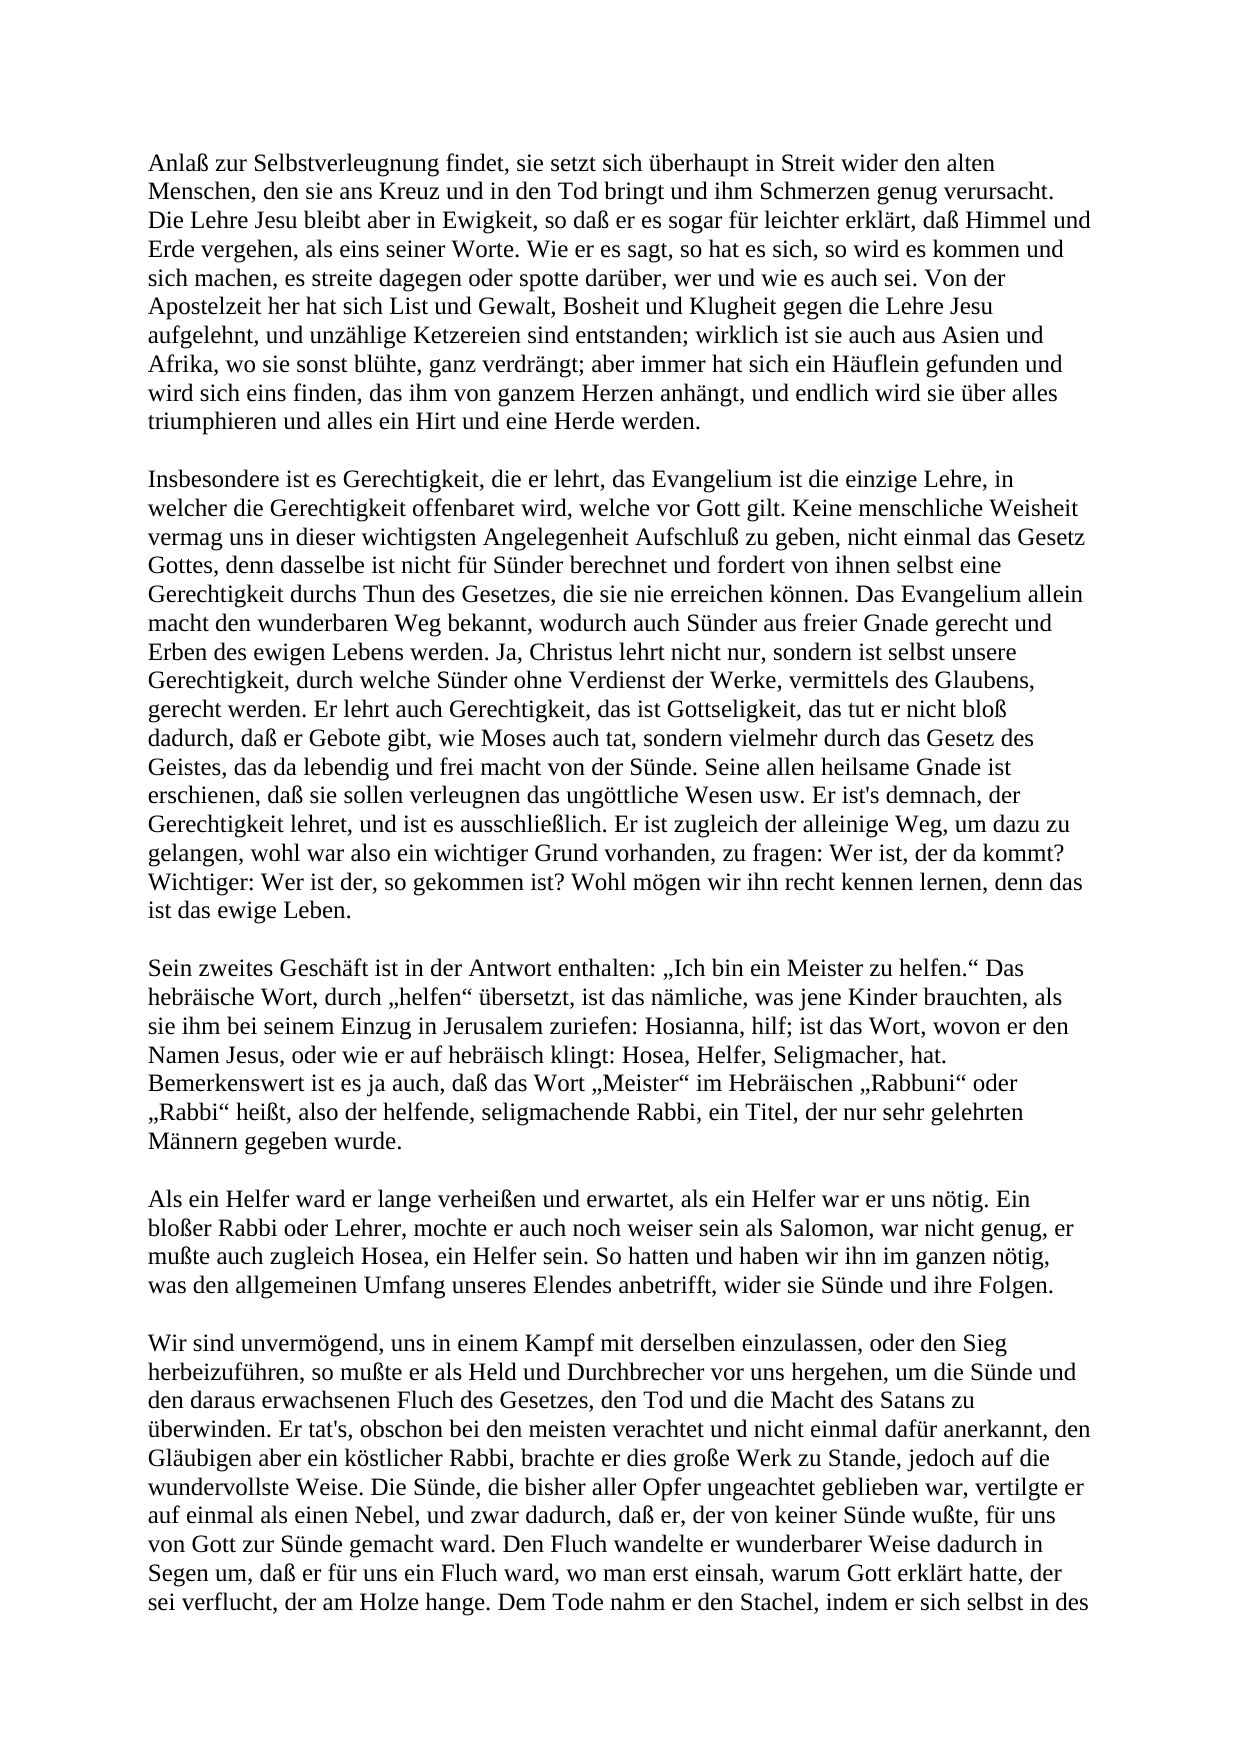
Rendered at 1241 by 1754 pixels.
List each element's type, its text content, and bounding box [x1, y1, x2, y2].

text Als ein Helfer ward er lange verheißen und erwartet, als ein Helfer war er uns nötig. Ein bloßer Rabbi oder Lehrer, mochte er auch noch weiser sein als Salomon, war nicht genug, er mußte auch zugleich Hosea, ein Helfer sein. So hatten und haben wir ihn im ganzen nötig, was den allgemeinen Umfang unseres Elendes anbetrifft, wider sie Sünde und ihre Folgen. [148, 1184, 1093, 1299]
text Insbesondere ist es Gerechtigkeit, die er lehrt, das Evangelium ist die einzige Lehre, in welcher die Gerechtigkeit offenbaret wird, welche vor Gott gilt. Keine menschliche Weisheit vermag uns in dieser wichtigsten Angelegenheit Aufschluß zu geben, nicht einmal das Gesetz Gottes, denn dasselbe ist nicht für Sünder berechnet und fordert von ihnen selbst eine Gerechtigkeit durchs Thun des Gesetzes, die sie nie erreichen können. Das Evangelium allein macht den wunderbaren Weg bekannt, wodurch auch Sünder aus freier Gnade gerecht und Erben des ewigen Lebens werden. Ja, Christus lehrt nicht nur, sondern ist selbst unsere Gerechtigkeit, durch welche Sünder ohne Verdienst der Werke, vermittels des Glaubens, gerecht werden. Er lehrt auch Gerechtigkeit, das ist Gottseligkeit, das tut er nicht bloß dadurch, daß er Gebote gibt, wie Moses auch tat, sondern vielmehr durch das Gesetz des Geistes, das da lebendig und frei macht von der Sünde. Seine allen heilsame Gnade ist erschienen, daß sie sollen verleugnen das ungöttliche Wesen usw. Er ist's demnach, der Gerechtigkeit lehret, und ist es ausschließlich. Er ist zugleich der alleinige Weg, um dazu zu gelangen, wohl war also ein wichtiger Grund vorhanden, zu fragen: Wer ist, der da kommt? Wichtiger: Wer ist der, so gekommen ist? Wohl mögen wir ihn recht kennen lernen, denn das ist das ewige Leben. [148, 464, 1093, 924]
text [148, 1328, 1093, 1616]
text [148, 148, 1093, 435]
text Sein zweites Geschäft ist in der Antwort enthalten: „Ich bin ein Meister zu helfen.“ Das hebräische Wort, durch „helfen“ übersetzt, ist das nämliche, was jene Kinder brauchten, als sie ihm bei seinem Einzug in Jerusalem zuriefen: Hosianna, hilf; ist das Wort, wovon er den Namen Jesus, oder wie er auf hebräisch klingt: Hosea, Helfer, Seligmacher, hat. Bemerkenswert ist es ja auch, daß das Wort „Meister“ im Hebräischen „Rabbuni“ oder „Rabbi“ heißt, also der helfende, seligmachende Rabbi, ein Titel, der nur sehr gelehrten Männern gegeben wurde. [148, 953, 1093, 1155]
